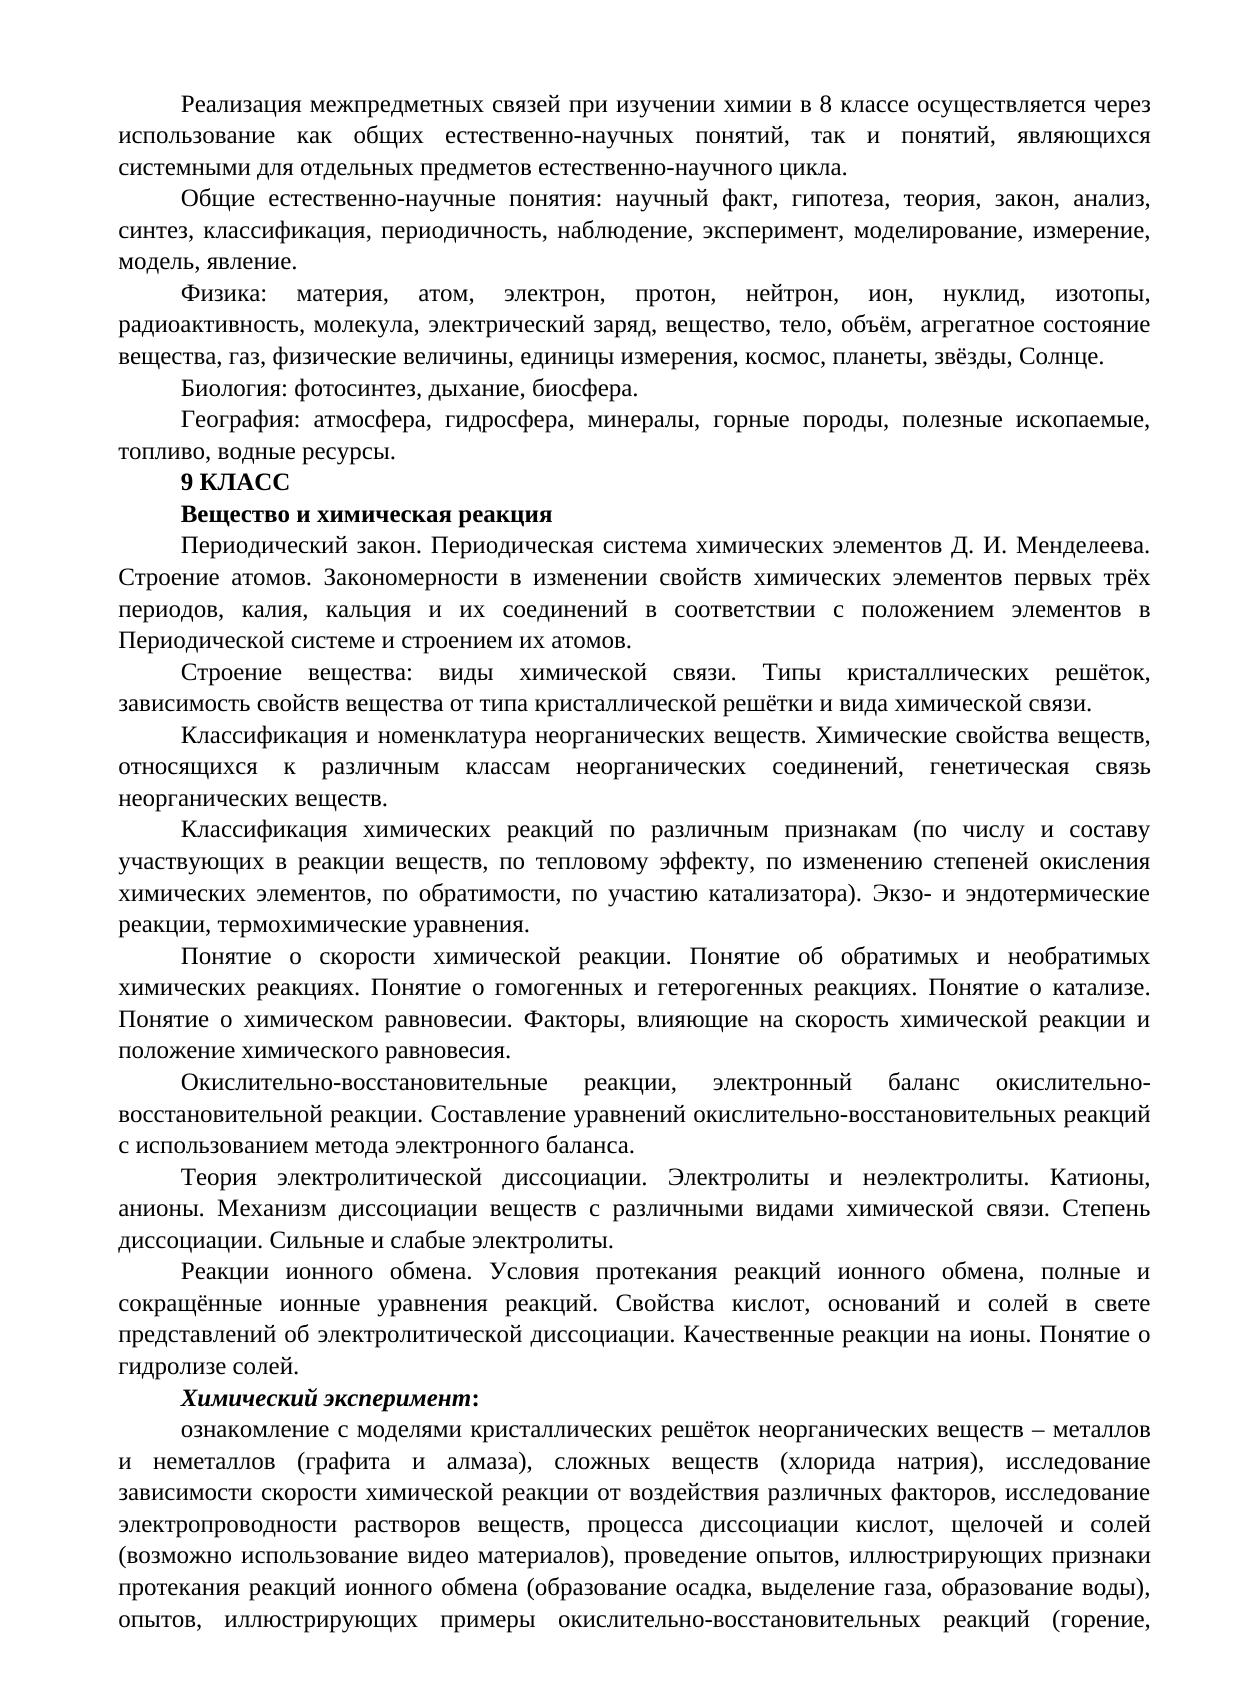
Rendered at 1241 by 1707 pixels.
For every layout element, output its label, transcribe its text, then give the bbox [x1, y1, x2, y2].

text Биология: фотосинтез, дыхание, биосфера. [118, 373, 1152, 401]
text Понятие о скорости химической реакции. Понятие об обратимых и необратимых химических реакциях. Понятие о гомогенных и гетерогенных реакциях. Понятие о катализе. Понятие о химическом равновесии. Факторы, влияющие на скорость химической реакции и положение химического равновесия. [118, 941, 1152, 1064]
text Теория электролитической диссоциации. Электролиты и неэлектролиты. Катионы, анионы. Механизм диссоциации веществ с различными видами химической связи. Степень диссоциации. Сильные и слабые электролиты. [118, 1162, 1152, 1254]
text Реакции ионного обмена. Условия протекания реакций ионного обмена, полные и сокращённые ионные уравнения реакций. Свойства кислот, оснований и солей в свете представлений об электролитической диссоциации. Качественные реакции на ионы. Понятие о гидролизе солей. [118, 1256, 1152, 1380]
text 9 КЛАСС [118, 467, 1152, 496]
text Физика: материя, атом, электрон, протон, нейтрон, ион, нуклид, изотопы, радиоактивность, молекула, электрический заряд, вещество, тело, объём, агрегатное состояние вещества, газ, физические величины, единицы измерения, космос, планеты, звёзды, Солнце. [118, 278, 1152, 370]
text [118, 1414, 1152, 1632]
text Окислительно-восстановительные реакции, электронный баланс окислительно-восстановительной реакции. Составление уравнений окислительно-восстановительных реакций с использованием метода электронного баланса. [118, 1067, 1152, 1159]
text Химический эксперимент: [118, 1383, 1152, 1411]
text Общие естественно-научные понятия: научный факт, гипотеза, теория, закон, анализ, синтез, классификация, периодичность, наблюдение, эксперимент, моделирование, измерение, модель, явление. [118, 183, 1152, 275]
text Вещество и химическая реакция [118, 499, 1152, 528]
text Периодический закон. Периодическая система химических элементов Д. И. Менделеева. Строение атомов. Закономерности в изменении свойств химических элементов первых трёх периодов, калия, кальция и их соединений в соответствии с положением элементов в Периодической системе и строением их атомов. [118, 531, 1152, 654]
text Строение вещества: виды химической связи. Типы кристаллических решёток, зависимость свойств вещества от типа кристаллической решётки и вида химической связи. [118, 657, 1152, 717]
text Классификация и номенклатура неорганических веществ. Химические свойства веществ, относящихся к различным классам неорганических соединений, генетическая связь неорганических веществ. [118, 720, 1152, 812]
text Реализация межпредметных связей при изучении химии в 8 классе осуществляется через использование как общих естественно-научных понятий, так и понятий, являющихся системными для отдельных предметов естественно-научного цикла. [118, 89, 1152, 181]
text Классификация химических реакций по различным признакам (по числу и составу участвующих в реакции веществ, по тепловому эффекту, по изменению степеней окисления химических элементов, по обратимости, по участию катализатора). Экзо- и эндотермические реакции, термохимические уравнения. [118, 814, 1152, 938]
text География: атмосфера, гидросфера, минералы, горные породы, полезные ископаемые, топливо, водные ресурсы. [118, 404, 1152, 464]
